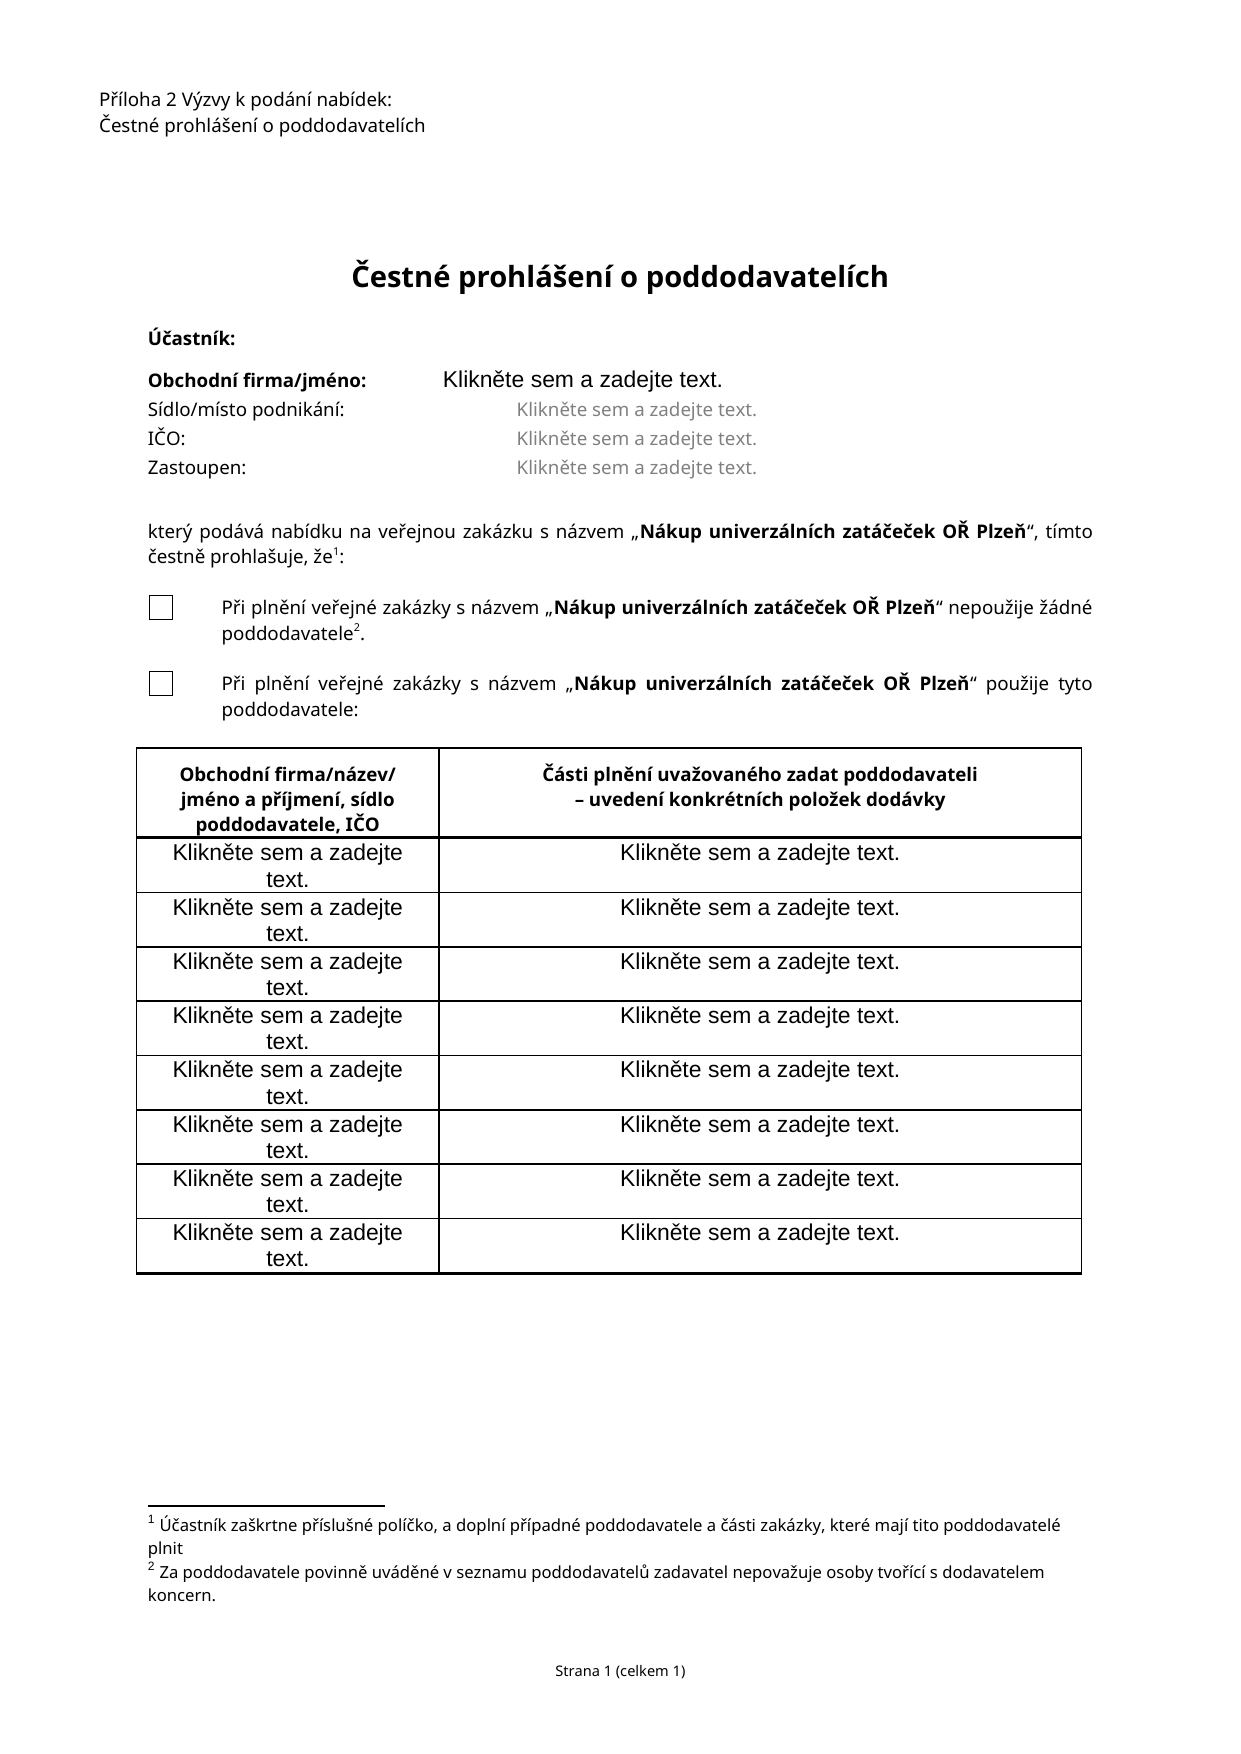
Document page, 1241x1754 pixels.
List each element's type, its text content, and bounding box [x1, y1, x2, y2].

text Zastoupen: [148, 451, 1093, 480]
text IČO: [148, 422, 1093, 451]
text Sídlo/místo podnikání: [148, 393, 1093, 422]
title Čestné prohlášení o poddodavatelích [148, 256, 1093, 296]
table_header Obchodní firma/název/ jméno a příjmení, sídlo poddodavatele, IČO [137, 749, 438, 836]
text Při plnění veřejné zakázky s názvem „Nákup univerzálních zatáčeček OŘ Plzeň“ nepoužije žádné poddodavatele. [148, 594, 1093, 645]
text Účastník: [148, 321, 1093, 352]
text Obchodní firma/jméno: [148, 364, 1093, 393]
table_header Části plnění uvažovaného zadat poddodavateli – uvedení konkrétních položek dodávky [440, 749, 1081, 836]
text který podává nabídku na veřejnou zakázku s názvem „Nákup univerzálních zatáčeček OŘ Plzeň“, tímto čestně prohlašuje, že: [148, 518, 1093, 569]
text Při plnění veřejné zakázky s názvem „Nákup univerzálních zatáčeček OŘ Plzeň“ použije tyto poddodavatele: [148, 670, 1093, 721]
